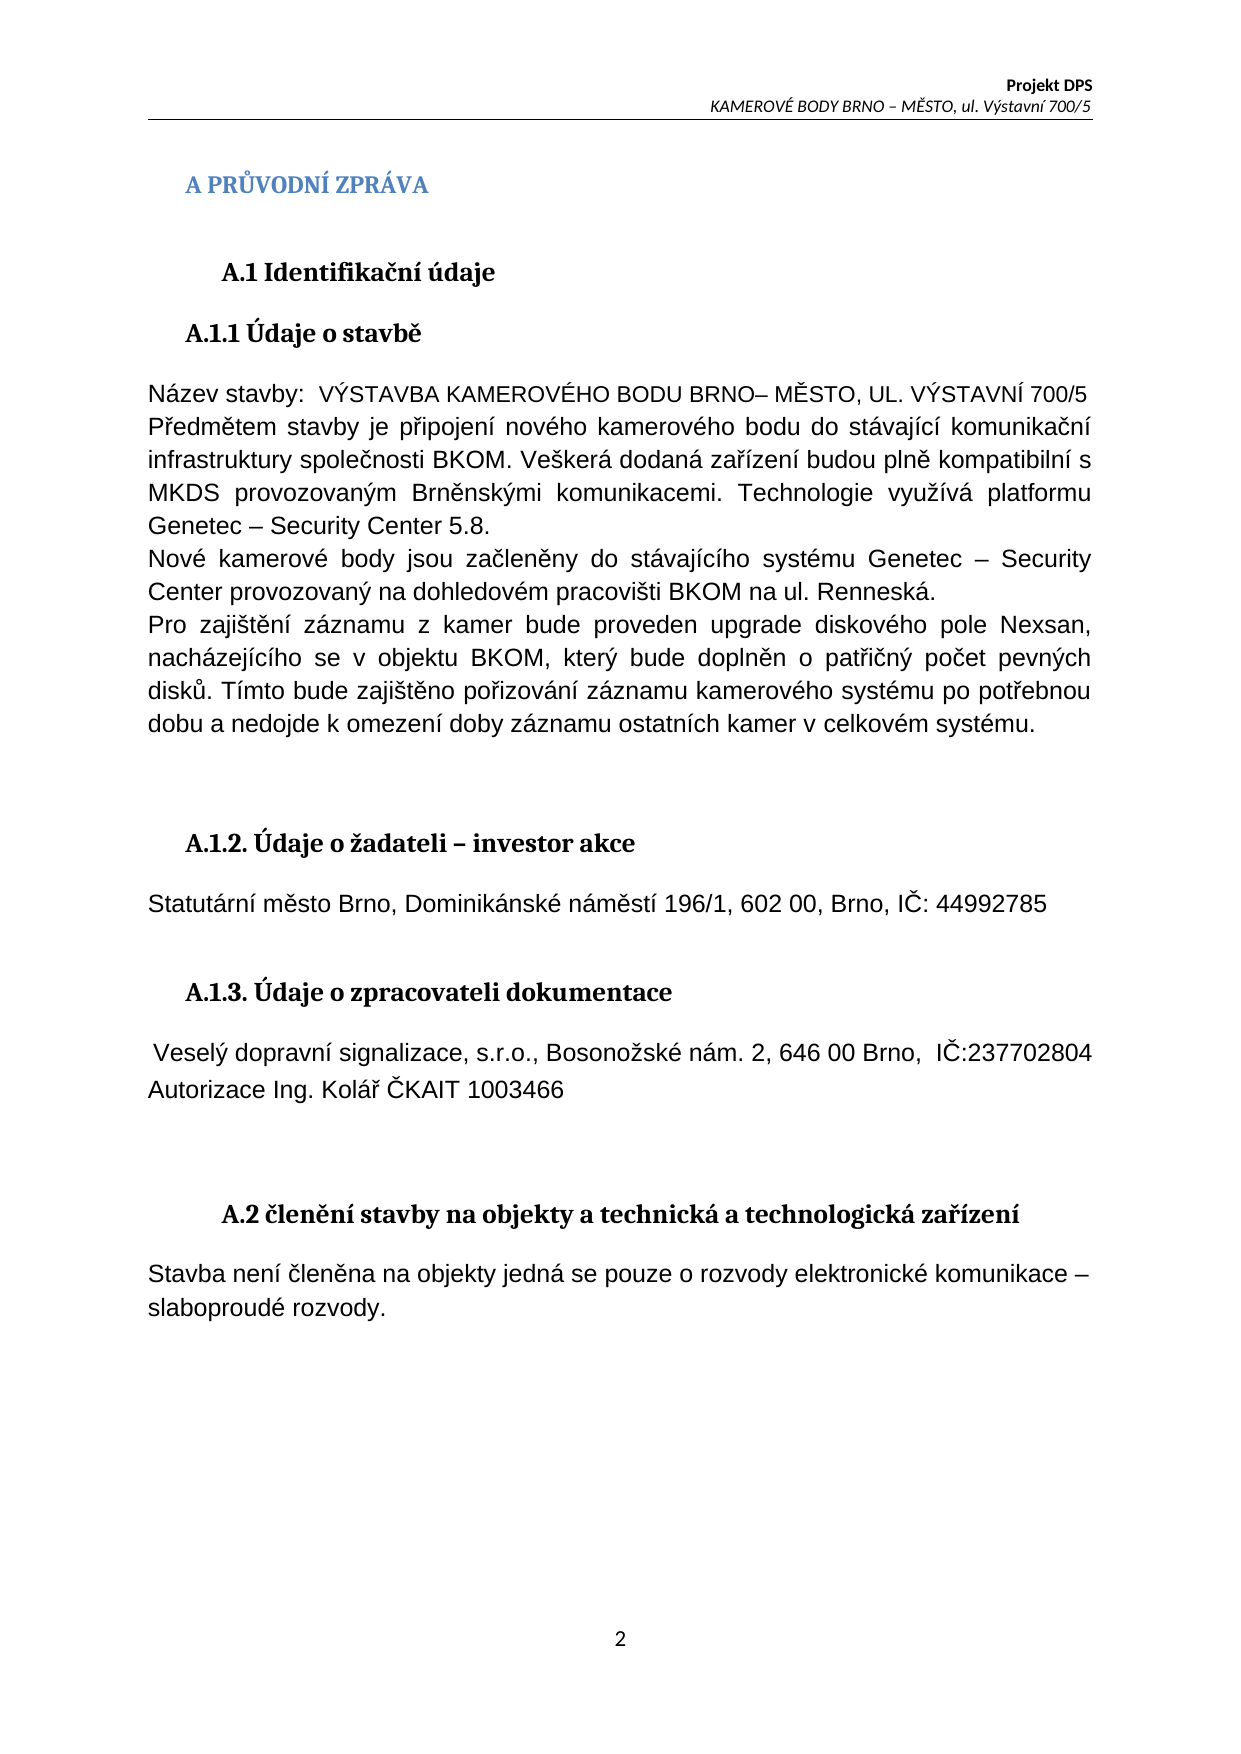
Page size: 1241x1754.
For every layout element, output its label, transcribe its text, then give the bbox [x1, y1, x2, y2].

subtitle A PRŮVODNÍ ZPRÁVA [185, 171, 1093, 200]
text Autorizace Ing. Kolář ČKAIT 1003466 [148, 1075, 1107, 1104]
subtitle A.1.2. Údaje o žadateli – investor akce [185, 828, 1093, 859]
subtitle A.1.3. Údaje o zpracovateli dokumentace [185, 977, 1093, 1008]
text Statutární město Brno, Dominikánské náměstí 196/1, 602 00, Brno, IČ: 44992785 [148, 889, 1093, 917]
text Stavba není členěna na objekty jedná se pouze o rozvody elektronické komunikace – slaboproudé rozvody. [148, 1259, 1093, 1321]
subtitle A.1.1 Údaje o stavbě [185, 318, 1093, 349]
text Veselý dopravní signalizace, s.r.o., Bosonožské nám. 2, 646 00 Brno, IČ:237702804 [148, 1038, 1107, 1067]
list Předmětem stavby je připojení nového kamerového bodu do stávající komunikační infrastruktury společnosti BKOM. Veškerá dodaná zařízení budou plně kompatibilní s MKDS provozovaným Brněnskými komunikacemi. Technologie využívá platformu Genetec – Security Center 5.8. [148, 412, 1093, 539]
subtitle A.2 členění stavby na objekty a technická a technologická zařízení [185, 1199, 1093, 1230]
list Pro zajištění záznamu z kamer bude proveden upgrade diskového pole Nexsan, nacházejícího se v objektu BKOM, který bude doplněn o patřičný počet pevných disků. Tímto bude zajištěno pořizování záznamu kamerového systému po potřebnou dobu a nedojde k omezení doby záznamu ostatních kamer v celkovém systému. [148, 610, 1093, 738]
list Nové kamerové body jsou začleněny do stávajícího systému Genetec – Security Center provozovaný na dohledovém pracovišti BKOM na ul. Renneská. [118, 544, 1093, 606]
subtitle A.1 Identifikační údaje [185, 257, 1093, 288]
subtitle Název stavby: VÝSTAVBA KAMEROVÉHO BODU BRNO– MĚSTO, UL. VÝSTAVNÍ 700/5 [148, 379, 1093, 407]
